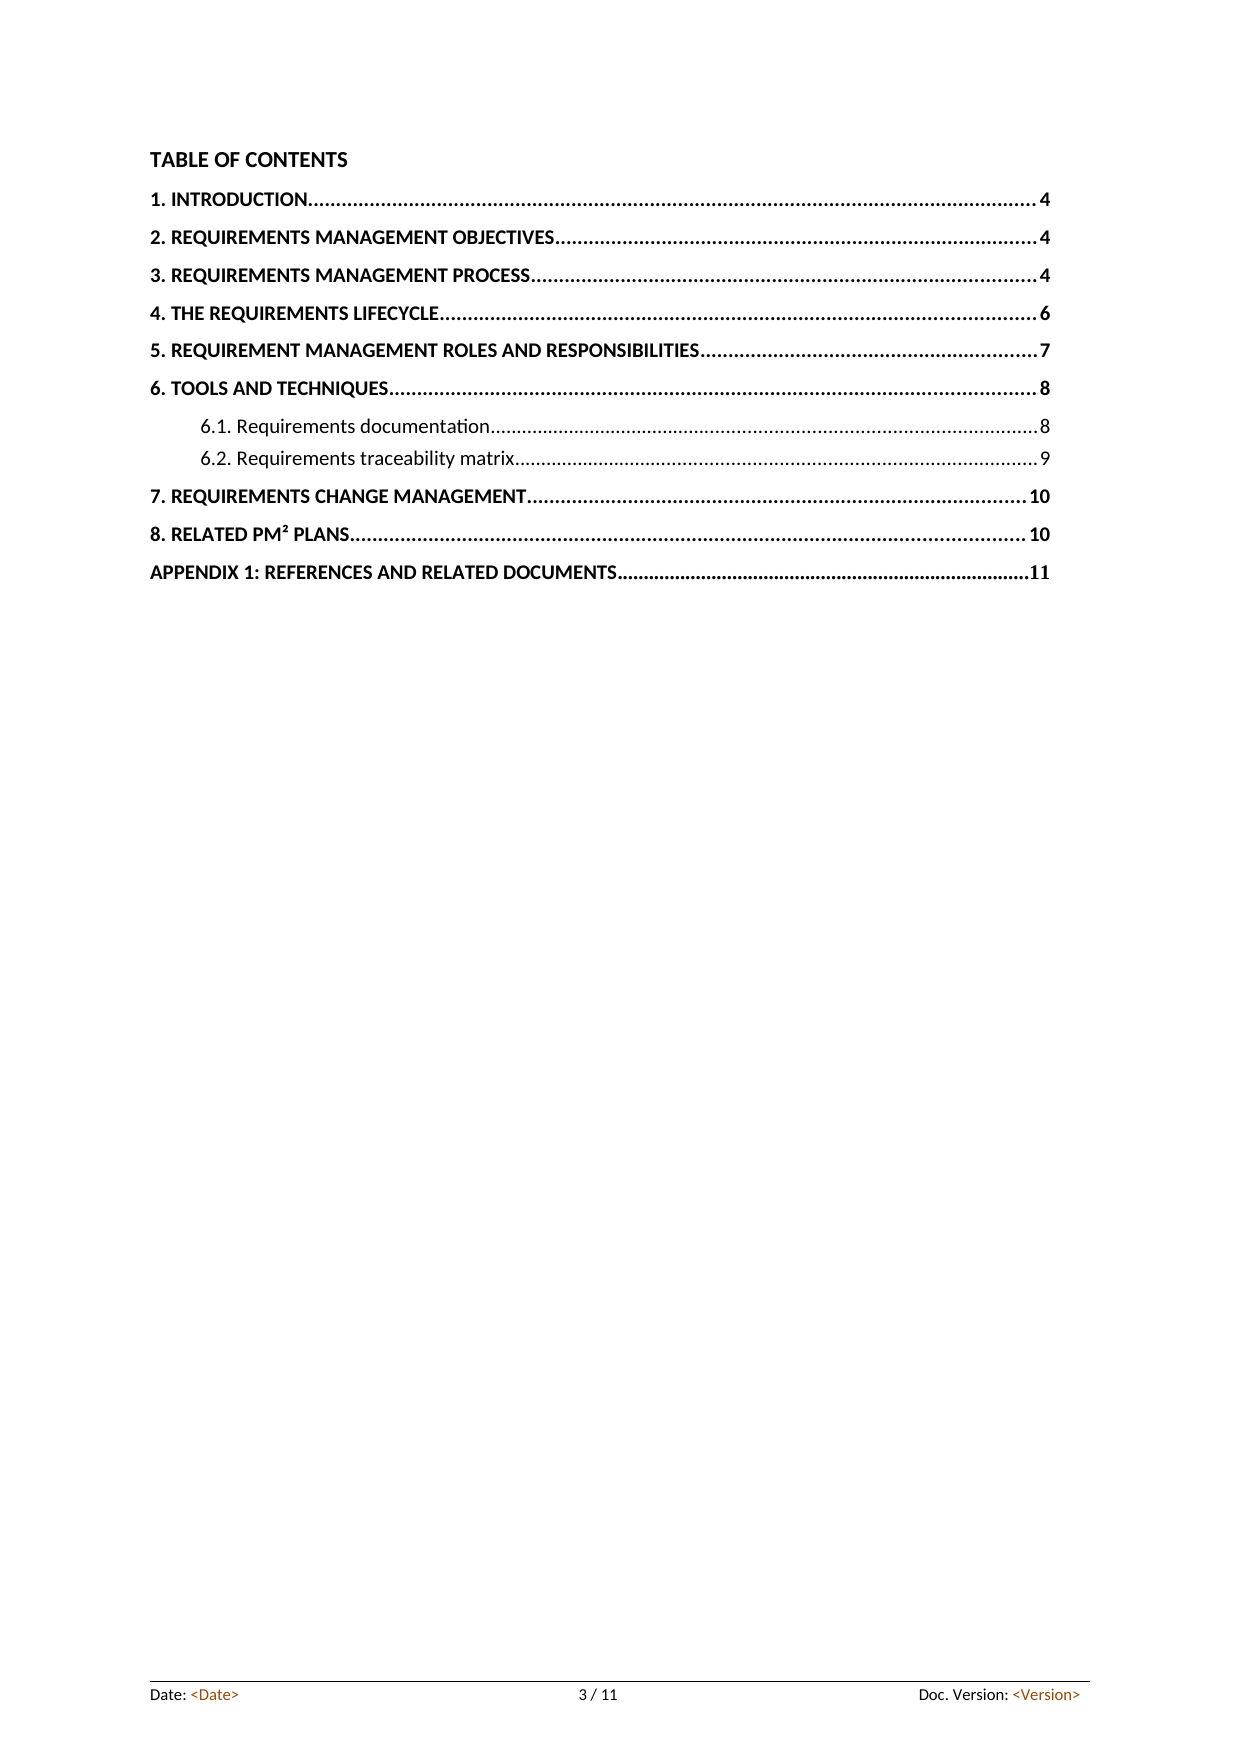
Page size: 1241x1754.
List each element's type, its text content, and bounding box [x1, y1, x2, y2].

text 6. Tools and Techniques 8 [150, 376, 1015, 401]
text 7. Requirements change management 10 [150, 483, 1015, 508]
text 4. The Requirements lifecycle 6 [150, 300, 1015, 325]
text Appendix 1: References and Related Documents 11 [150, 559, 1015, 584]
text 1. Introduction 4 [150, 186, 1015, 211]
text 6.2. Requirements traceability matrix 9 [200, 445, 1015, 471]
text 3. Requirements Management process 4 [150, 262, 1015, 287]
subtitle TABLE OF CONTENTS [150, 145, 1090, 173]
text 8. Related PM² Plans 10 [150, 521, 1015, 546]
text 5. Requirement Management Roles and Responsibilities 7 [150, 338, 1015, 363]
text 6.1. Requirements documentation 8 [200, 413, 1015, 439]
text 2. Requirements Management Objectives 4 [150, 224, 1015, 249]
